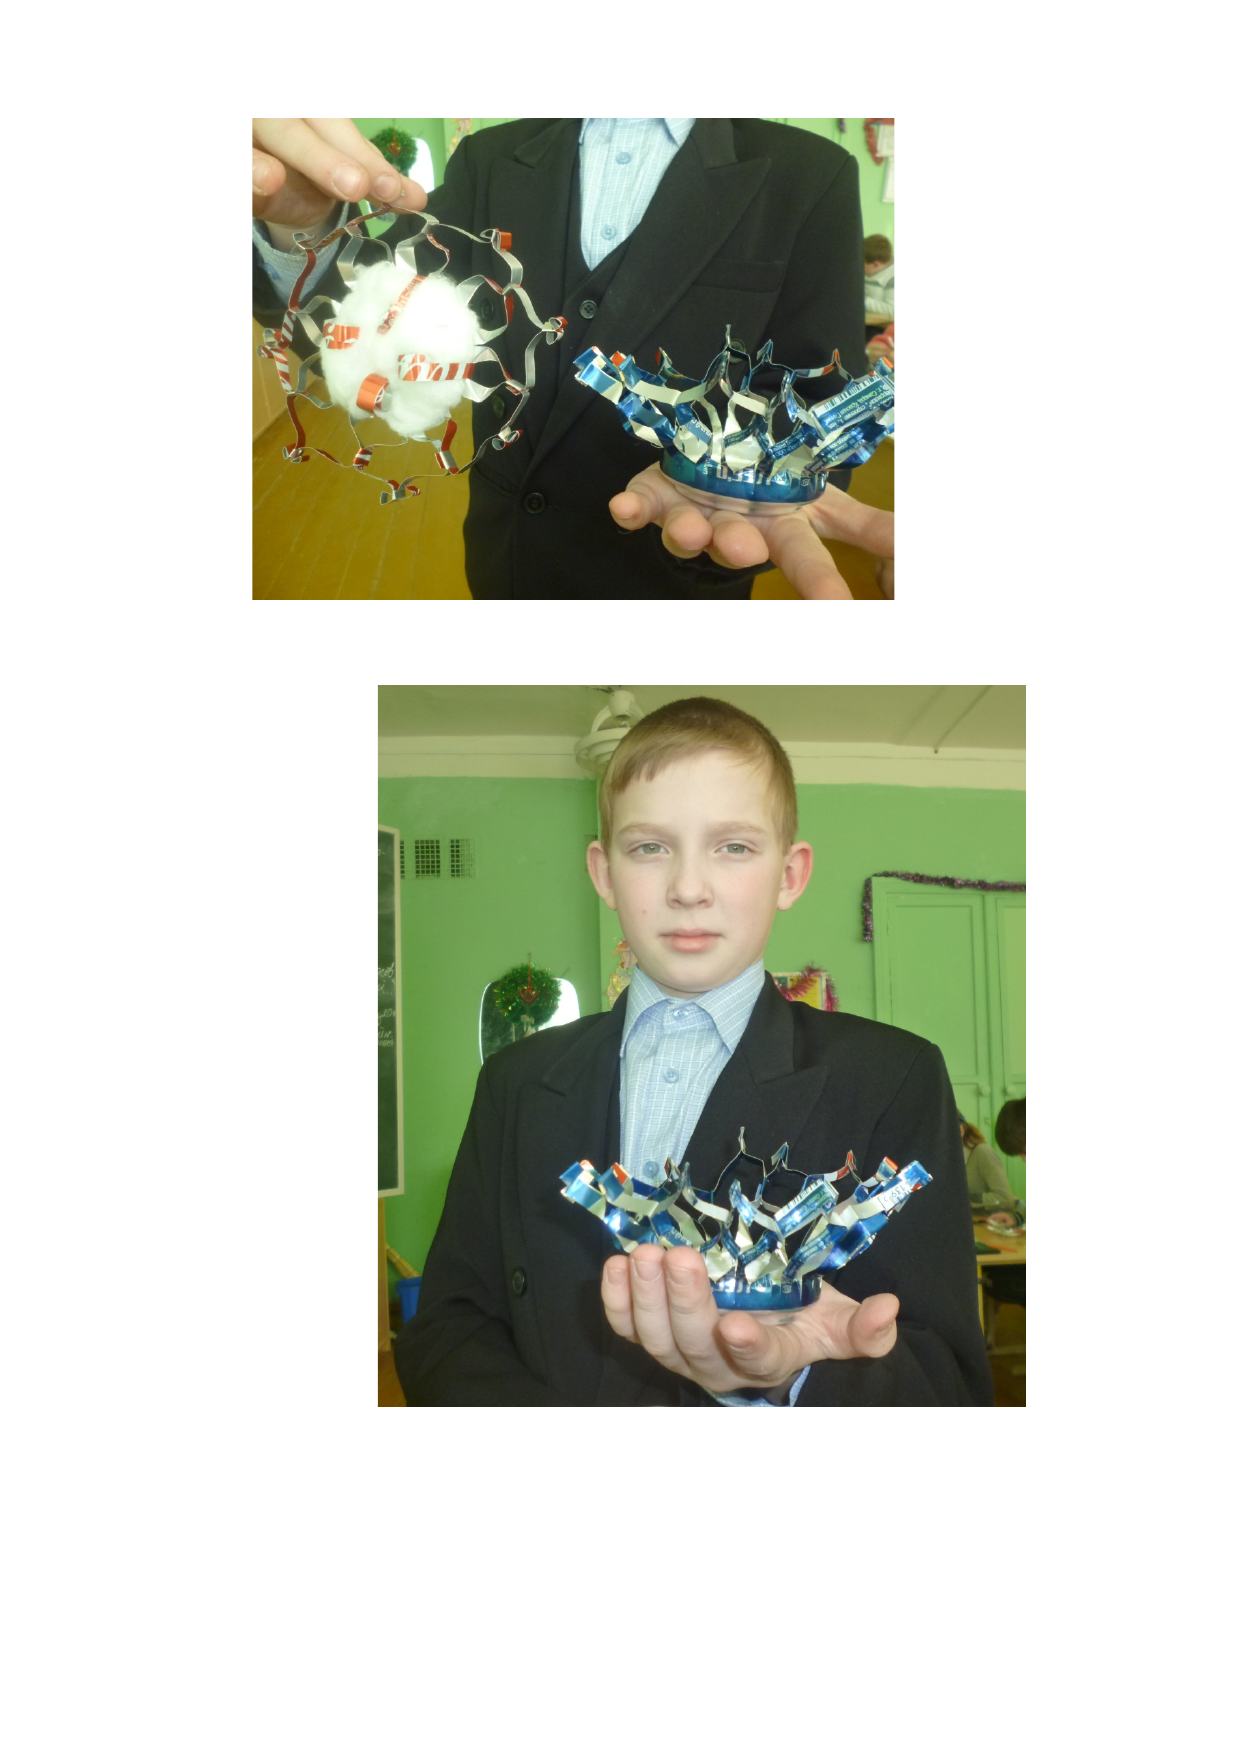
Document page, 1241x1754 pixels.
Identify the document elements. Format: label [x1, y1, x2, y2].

picture [377, 685, 1026, 1407]
picture [252, 118, 895, 600]
